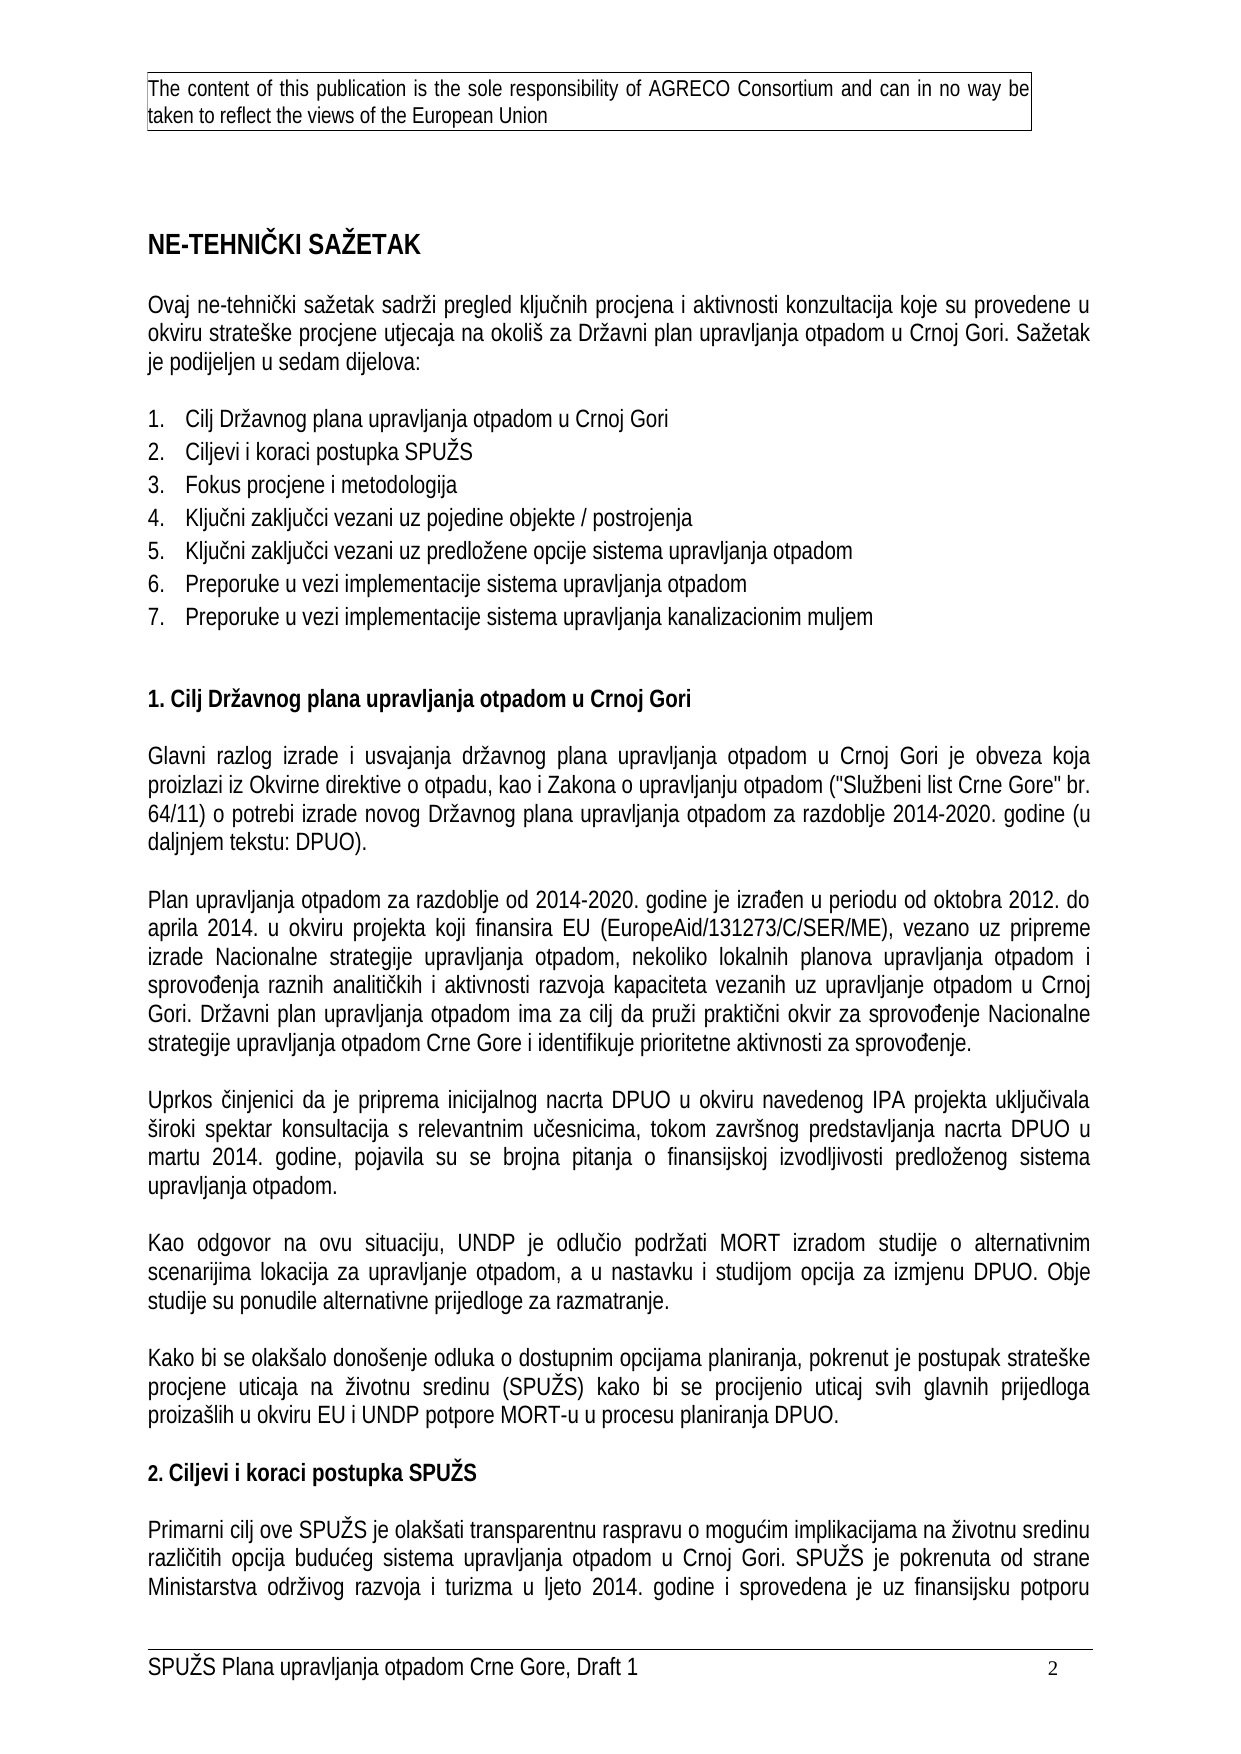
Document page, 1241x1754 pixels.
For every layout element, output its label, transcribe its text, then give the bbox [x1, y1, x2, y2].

list Ključni zaključci vezani uz predložene opcije sistema upravljanja otpadom [148, 536, 1093, 564]
list Preporuke u vezi implementacije sistema upravljanja otpadom [148, 569, 1093, 597]
list Ključni zaključci vezani uz pojedine objekte / postrojenja [148, 503, 1093, 532]
text Ovaj ne-tehnički sažetak sadrži pregled ključnih procjena i aktivnosti konzultacija koje su provedene u okviru strateške procjene utjecaja na okoliš za Državni plan upravljanja otpadom u Crnoj Gori. Sažetak je podijeljen u sedam dijelova: [148, 289, 1093, 376]
text 1. Cilj Državnog plana upravljanja otpadom u Crnoj Gori [148, 684, 1093, 713]
text Uprkos činjenici da je priprema inicijalnog nacrta DPUO u okviru navedenog IPA projekta uključivala široki spektar konsultacija s relevantnim učesnicima, tokom završnog predstavljanja nacrta DPUO u martu 2014. godine, pojavila su se brojna pitanja o finansijskoj izvodljivosti predloženog sistema upravljanja otpadom. [148, 1085, 1093, 1200]
text Kao odgovor na ovu situaciju, UNDP je odlučio podržati MORT izradom studije o alternativnim scenarijima lokacija za upravljanje otpadom, a u nastavku i studijom opcija za izmjenu DPUO. Obje studije su ponudile alternativne prijedloge za razmatranje. [148, 1228, 1093, 1314]
text Kako bi se olakšalo donošenje odluka o dostupnim opcijama planiranja, pokrenut je postupak strateške procjene uticaja na životnu sredinu (SPUŽS) kako bi se procijenio uticaj svih glavnih prijedloga proizašlih u okviru EU i UNDP potpore MORT-u u procesu planiranja DPUO. [148, 1343, 1093, 1429]
list Fokus procjene i metodologija [148, 470, 1093, 499]
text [148, 1515, 1093, 1601]
list Cilj Državnog plana upravljanja otpadom u Crnoj Gori [148, 404, 1093, 433]
subtitle NE-TEHNIČKI SAŽETAK [148, 227, 1093, 261]
list Ciljevi i koraci postupka SPUŽS [148, 437, 1093, 466]
list Preporuke u vezi implementacije sistema upravljanja kanalizacionim muljem [148, 602, 1093, 630]
text 2. Ciljevi i koraci postupka SPUŽS [148, 1457, 1093, 1486]
text Plan upravljanja otpadom za razdoblje od 2014-2020. godine je izrađen u periodu od oktobra 2012. do aprila 2014. u okviru projekta koji finansira EU (EuropeAid/131273/C/SER/ME), vezano uz pripreme izrade Nacionalne strategije upravljanja otpadom, nekoliko lokalnih planova upravljanja otpadom i sprovođenja raznih analitičkih i aktivnosti razvoja kapaciteta vezanih uz upravljanje otpadom u Crnoj Gori. Državni plan upravljanja otpadom ima za cilj da pruži praktični okvir za sprovođenje Nacionalne strategije upravljanja otpadom Crne Gore i identifikuje prioritetne aktivnosti za sprovođenje. [148, 884, 1093, 1056]
table_header The content of this publication is the sole responsibility of AGRECO Consortium and can in no way be taken to reflect the views of the European Union [140, 62, 1101, 170]
text Glavni razlog izrade i usvajanja državnog plana upravljanja otpadom u Crnoj Gori je obveza koja proizlazi iz Okvirne direktive o otpadu, kao i Zakona o upravljanju otpadom ("Službeni list Crne Gore" br. 64/11) o potrebi izrade novog Državnog plana upravljanja otpadom za razdoblje 2014-2020. godine (u daljnjem tekstu: DPUO). [148, 741, 1093, 856]
